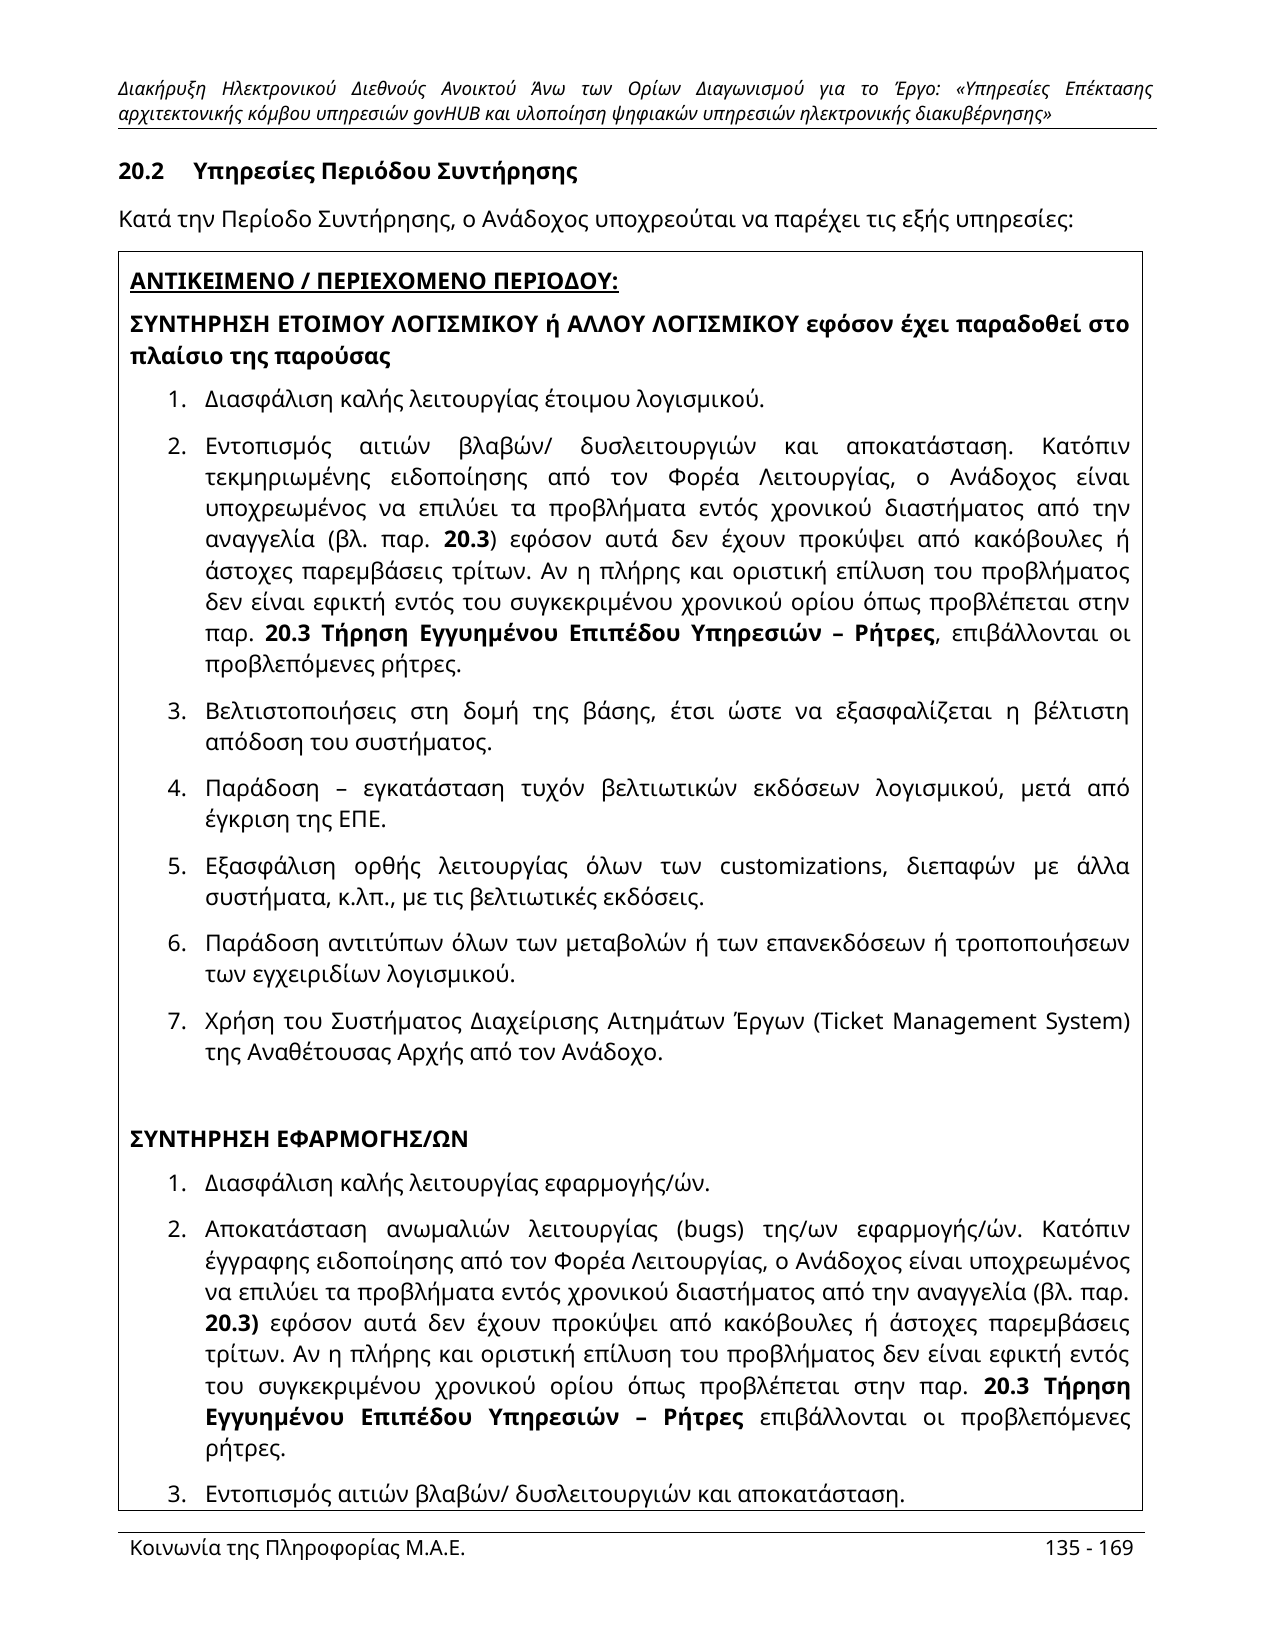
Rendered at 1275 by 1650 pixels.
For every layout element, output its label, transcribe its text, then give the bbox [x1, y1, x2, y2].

subtitle Υπηρεσίες Περιόδου Συντήρησης [118, 155, 1157, 187]
text Κατά την Περίοδο Συντήρησης, ο Ανάδοχος υποχρεούται να παρέχει τις εξής υπηρεσίες: [118, 203, 1157, 234]
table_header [119, 252, 1142, 1510]
